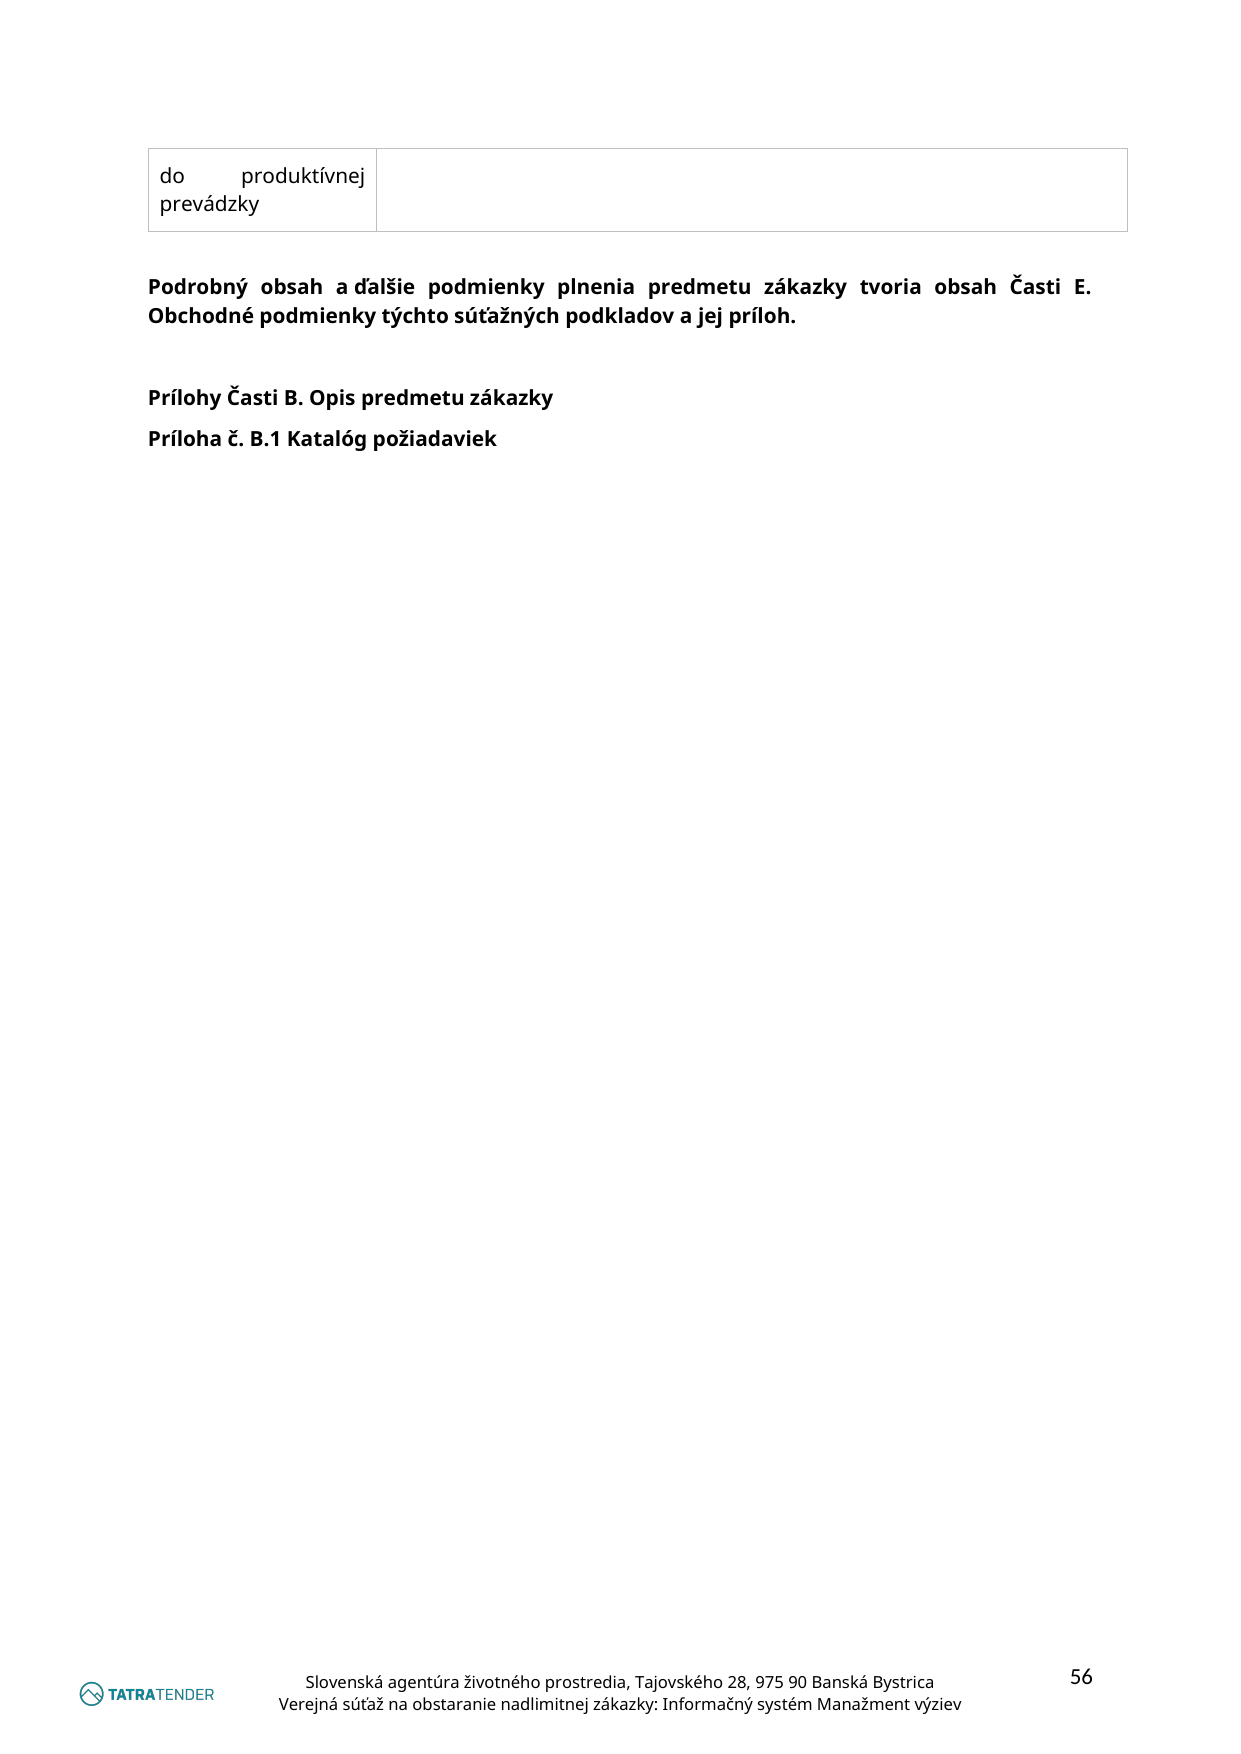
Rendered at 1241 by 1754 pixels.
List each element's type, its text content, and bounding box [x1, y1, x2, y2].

text Prílohy Časti B. Opis predmetu zákazky [148, 383, 1093, 411]
picture [77, 1670, 224, 1715]
text Podrobný obsah a ďalšie podmienky plnenia predmetu zákazky tvoria obsah Časti E. Obchodné podmienky týchto súťažných podkladov a jej príloh. [148, 272, 1093, 329]
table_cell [377, 149, 1127, 231]
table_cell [149, 149, 376, 231]
text Príloha č. B.1 Katalóg požiadaviek [148, 424, 1093, 452]
